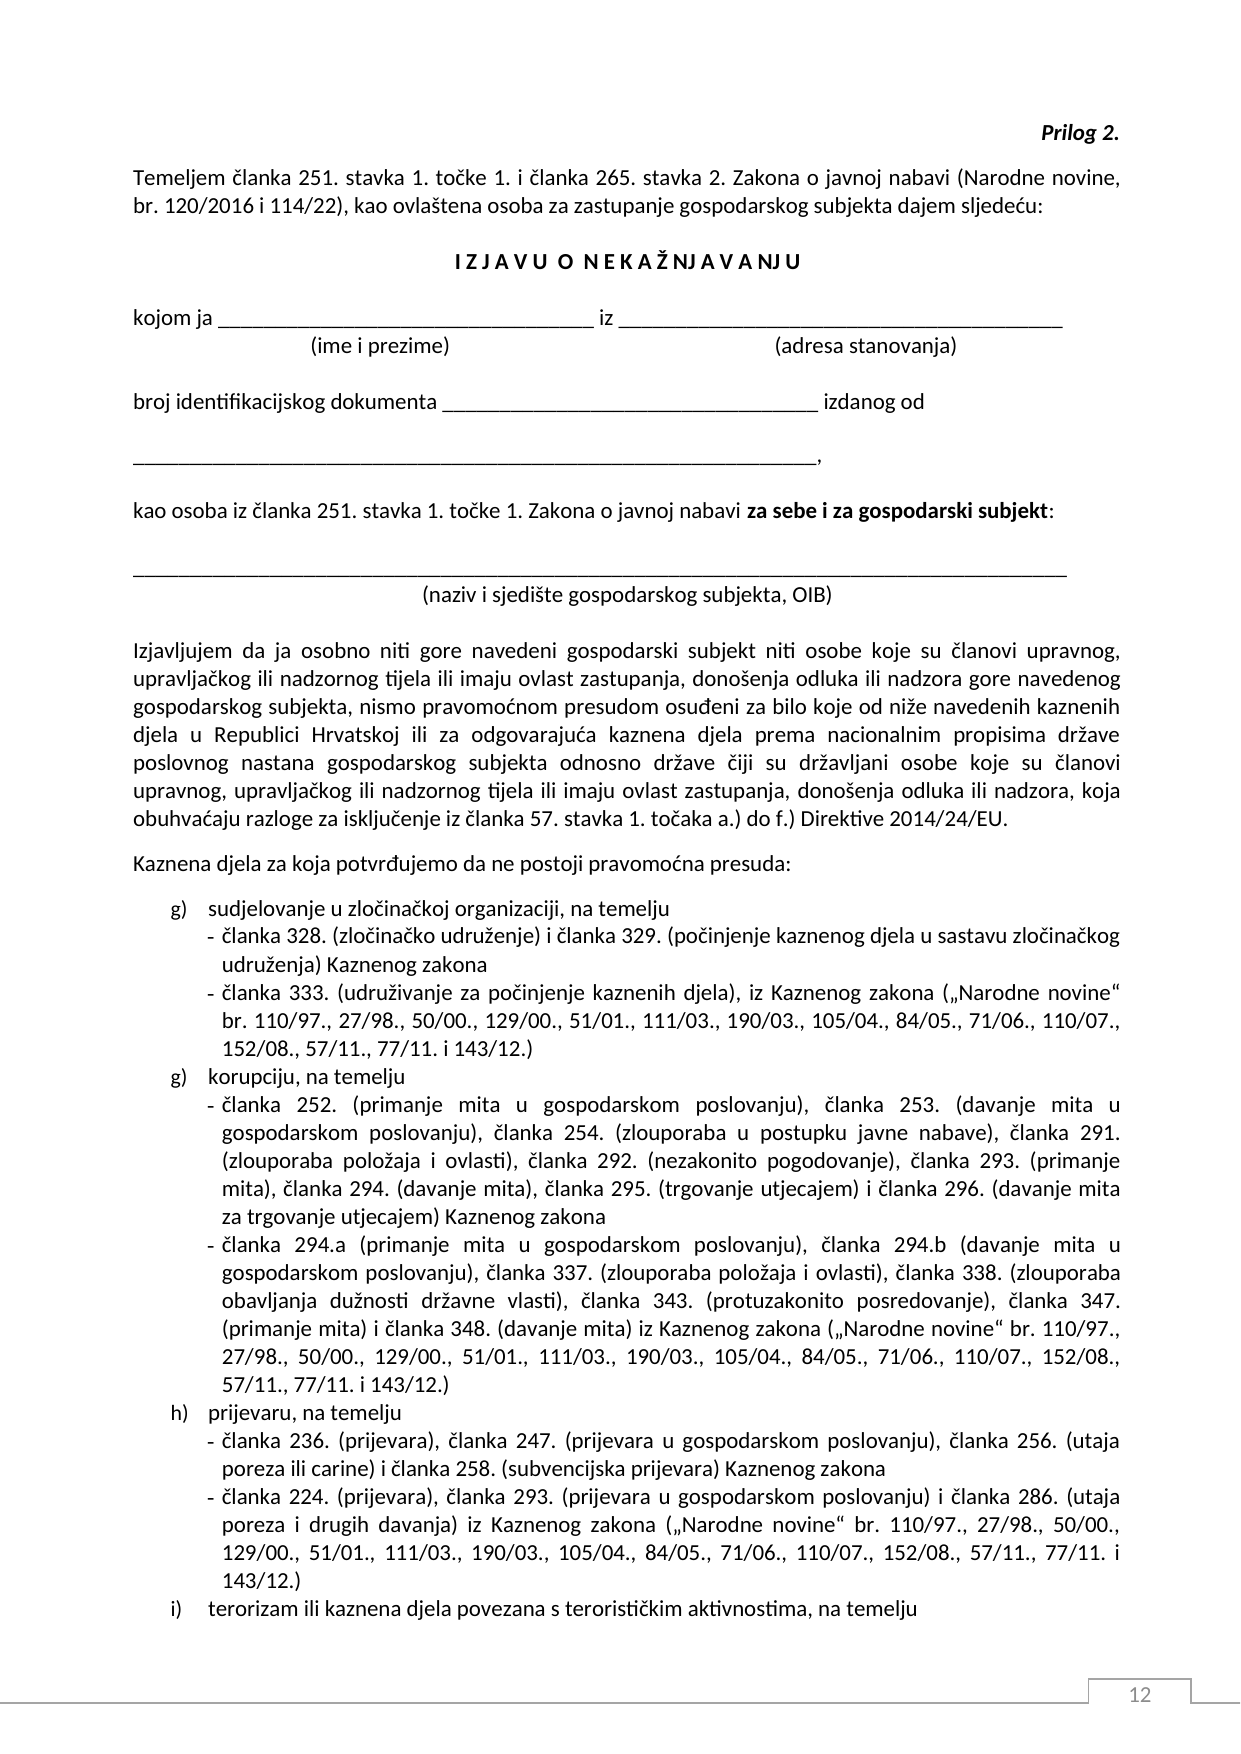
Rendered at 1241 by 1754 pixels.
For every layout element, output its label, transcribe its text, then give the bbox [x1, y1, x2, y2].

list članka 252. (primanje mita u gospodarskom poslovanju), članka 253. (davanje mita u gospodarskom poslovanju), članka 254. (zlouporaba u postupku javne nabave), članka 291. (zlouporaba položaja i ovlasti), članka 292. (nezakonito pogodovanje), članka 293. (primanje mita), članka 294. (davanje mita), članka 295. (trgovanje utjecajem) i članka 296. (davanje mita za trgovanje utjecajem) Kaznenog zakona [207, 1090, 1122, 1230]
text kojom ja _________________________________ iz _______________________________________ [133, 303, 1122, 331]
list članka 328. (zločinačko udruženje) i članka 329. (počinjenje kaznenog djela u sastavu zločinačkog udruženja) Kaznenog zakona [207, 922, 1122, 978]
list članka 333. (udruživanje za počinjenje kaznenih djela), iz Kaznenog zakona („Narodne novine“ br. 110/97., 27/98., 50/00., 129/00., 51/01., 111/03., 190/03., 105/04., 84/05., 71/06., 110/07., 152/08., 57/11., 77/11. i 143/12.) [207, 978, 1122, 1062]
text Izjavljujem da ja osobno niti gore navedeni gospodarski subjekt niti osobe koje su članovi upravnog, upravljačkog ili nadzornog tijela ili imaju ovlast zastupanja, donošenja odluka ili nadzora gore navedenog gospodarskog subjekta, nismo pravomoćnom presudom osuđeni za bilo koje od niže navedenih kaznenih djela u Republici Hrvatskoj ili za odgovarajuća kaznena djela prema nacionalnim propisima države poslovnog nastana gospodarskog subjekta odnosno države čiji su državljani osobe koje su članovi upravnog, upravljačkog ili nadzornog tijela ili imaju ovlast zastupanja, donošenja odluka ili nadzora, koja obuhvaćaju razloge za isključenje iz članka 57. stavka 1. točaka a.) do f.) Direktive 2014/24/EU. [133, 636, 1122, 832]
text kao osoba iz članka 251. stavka 1. točke 1. Zakona o javnoj nabavi za sebe i za gospodarski subjekt: [133, 496, 1122, 524]
list članka 236. (prijevara), članka 247. (prijevara u gospodarskom poslovanju), članka 256. (utaja poreza ili carine) i članka 258. (subvencijska prijevara) Kaznenog zakona [207, 1426, 1122, 1482]
text (naziv i sjedište gospodarskog subjekta, OIB) [133, 580, 1122, 608]
text broj identifikacijskog dokumenta _________________________________ izdanog od [133, 387, 1122, 415]
text __________________________________________________________________________________ [133, 552, 1122, 580]
text Kaznena djela za koja potvrđujemo da ne postoji pravomoćna presuda: [133, 849, 1122, 877]
text Temeljem članka 251. stavka 1. točke 1. i članka 265. stavka 2. Zakona o javnoj nabavi (Narodne novine, br. 120/2016 i 114/22), kao ovlaštena osoba za zastupanje gospodarskog subjekta dajem sljedeću: [133, 163, 1122, 219]
text ____________________________________________________________, [133, 440, 1122, 468]
list članka 224. (prijevara), članka 293. (prijevara u gospodarskom poslovanju) i članka 286. (utaja poreza i drugih davanja) iz Kaznenog zakona („Narodne novine“ br. 110/97., 27/98., 50/00., 129/00., 51/01., 111/03., 190/03., 105/04., 84/05., 71/06., 110/07., 152/08., 57/11., 77/11. i 143/12.) [207, 1482, 1122, 1594]
list članka 294.a (primanje mita u gospodarskom poslovanju), članka 294.b (davanje mita u gospodarskom poslovanju), članka 337. (zlouporaba položaja i ovlasti), članka 338. (zlouporaba obavljanja dužnosti državne vlasti), članka 343. (protuzakonito posredovanje), članka 347. (primanje mita) i članka 348. (davanje mita) iz Kaznenog zakona („Narodne novine“ br. 110/97., 27/98., 50/00., 129/00., 51/01., 111/03., 190/03., 105/04., 84/05., 71/06., 110/07., 152/08., 57/11., 77/11. i 143/12.) [207, 1230, 1122, 1398]
list prijevaru, na temelju [170, 1398, 1122, 1426]
list korupciju, na temelju [170, 1062, 1122, 1090]
list terorizam ili kaznena djela povezana s terorističkim aktivnostima, na temelju [170, 1594, 1122, 1622]
text Prilog 2. [133, 118, 1122, 146]
text (ime i prezime) (adresa stanovanja) [310, 331, 1122, 359]
text I Z J A V U O N E K A Ž NJ A V A NJ U [133, 247, 1122, 275]
list sudjelovanje u zločinačkoj organizaciji, na temelju [170, 894, 1122, 922]
